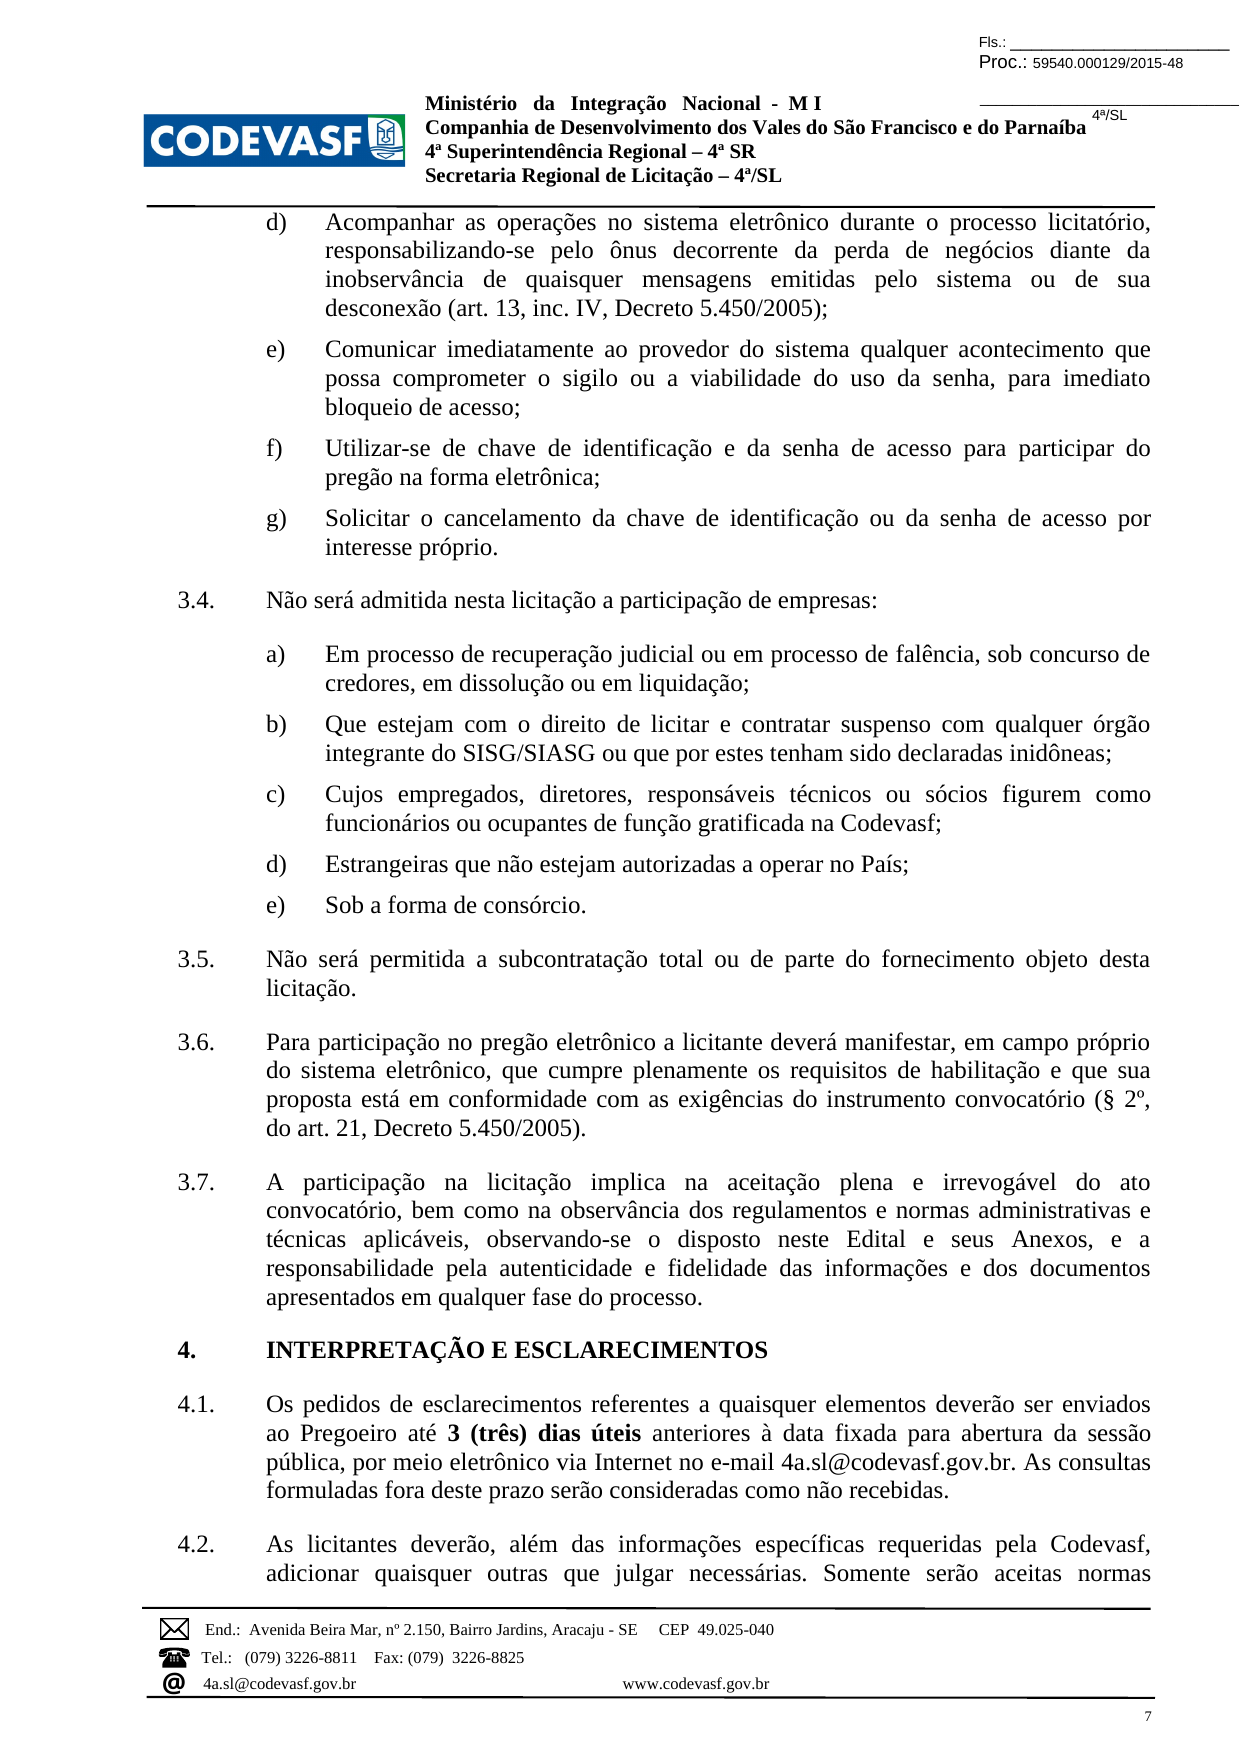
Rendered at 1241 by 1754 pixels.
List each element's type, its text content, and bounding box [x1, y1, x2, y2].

text 3.4. Não será admitida nesta licitação a participação de empresas: [177, 586, 1152, 614]
text d) Estrangeiras que não estejam autorizadas a operar no País; [266, 849, 1152, 878]
text a) Em processo de recuperação judicial ou em processo de falência, sob concurso de credores, em dissolução ou em liquidação; [266, 639, 1152, 697]
text 3.6. Para participação no pregão eletrônico a licitante deverá manifestar, em campo próprio do sistema eletrônico, que cumpre plenamente os requisitos de habilitação e que sua proposta está em conformidade com as exigências do instrumento convocatório (§ 2º, do art. 21, Decreto 5.450/2005). [177, 1027, 1152, 1142]
text c) Cujos empregados, diretores, responsáveis técnicos ou sócios figurem como funcionários ou ocupantes de função gratificada na Codevasf; [266, 779, 1152, 837]
text e) Sob a forma de consórcio. [266, 891, 1152, 919]
picture [143, 114, 406, 167]
text f) Utilizar-se de chave de identificação e da senha de acesso para participar do pregão na forma eletrônica; [266, 433, 1152, 491]
text b) Que estejam com o direito de licitar e contratar suspenso com qualquer órgão integrante do SISG/SIASG ou que por estes tenham sido declaradas inidôneas; [266, 709, 1152, 767]
text 4.1. Os pedidos de esclarecimentos referentes a quaisquer elementos deverão ser enviados ao Pregoeiro até 3 (três) dias úteis anteriores à data fixada para abertura da sessão pública, por meio eletrônico via Internet no e-mail 4a.sl@codevasf.gov.br. As consultas formuladas fora deste prazo serão consideradas como não recebidas. [177, 1389, 1152, 1504]
text g) Solicitar o cancelamento da chave de identificação ou da senha de acesso por interesse próprio. [266, 503, 1152, 561]
text 3.7. A participação na licitação implica na aceitação plena e irrevogável do ato convocatório, bem como na observância dos regulamentos e normas administrativas e técnicas aplicáveis, observando-se o disposto neste Edital e seus Anexos, e a responsabilidade pela autenticidade e fidelidade das informações e dos documentos apresentados em qualquer fase do processo. [177, 1167, 1152, 1311]
text e) Comunicar imediatamente ao provedor do sistema qualquer acontecimento que possa comprometer o sigilo ou a viabilidade do uso da senha, para imediato bloqueio de acesso; [266, 334, 1152, 421]
text 3.5. Não será permitida a subcontratação total ou de parte do fornecimento objeto desta licitação. [177, 944, 1152, 1002]
text 4. INTERPRETAÇÃO E ESCLARECIMENTOS [177, 1336, 1152, 1364]
text d) Acompanhar as operações no sistema eletrônico durante o processo licitatório, responsabilizando-se pelo ônus decorrente da perda de negócios diante da inobservância de quaisquer mensagens emitidas pelo sistema ou de sua desconexão (art. 13, inc. IV, Decreto 5.450/2005); [266, 207, 1152, 322]
